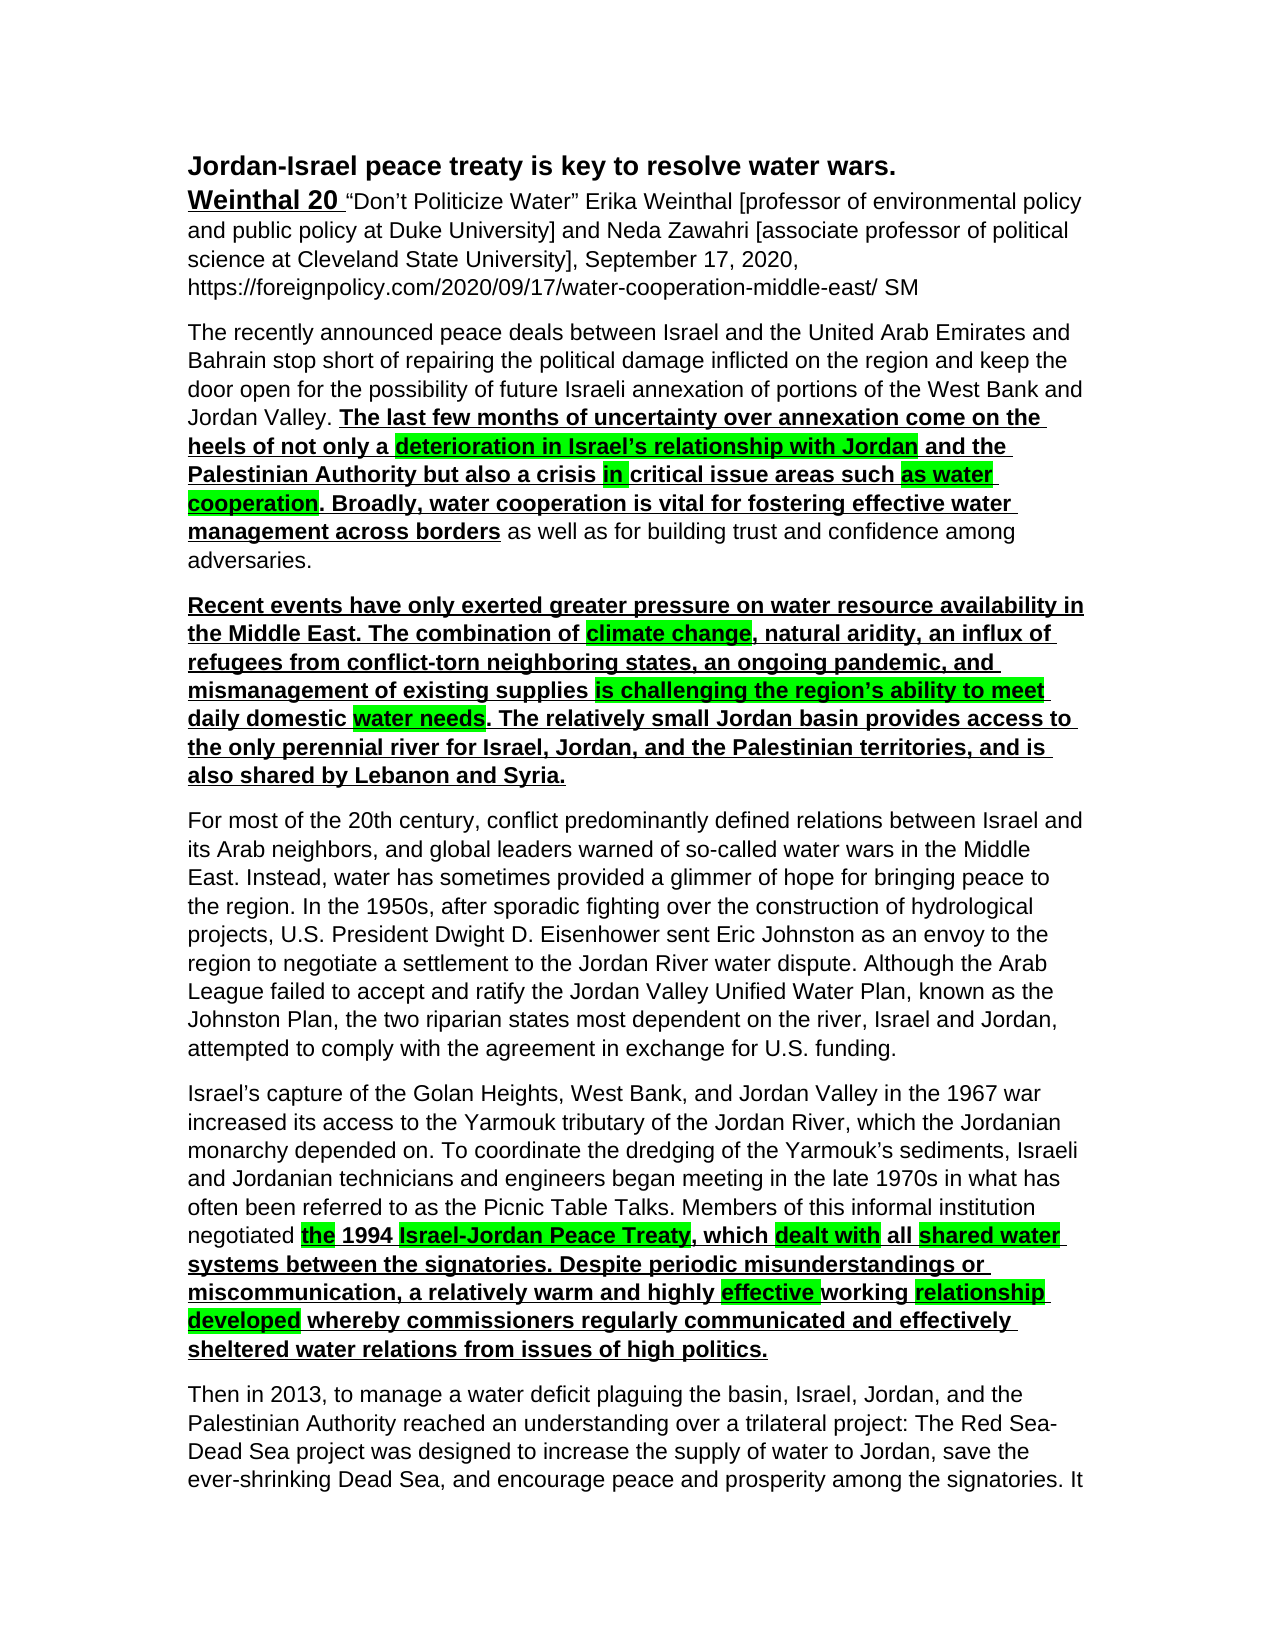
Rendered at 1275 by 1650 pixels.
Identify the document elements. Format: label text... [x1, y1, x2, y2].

text The recently announced peace deals between Israel and the United Arab Emirates and Bahrain stop short of repairing the political damage inflicted on the region and keep the door open for the possibility of future Israeli annexation of portions of the West Bank and Jordan Valley. The last few months of uncertainty over annexation come on the heels of not only a deterioration in Israel’s relationship with Jordan and the Palestinian Authority but also a crisis in critical issue areas such as water cooperation. Broadly, water cooperation is vital for fostering effective water management across borders as well as for building trust and confidence among adversaries. [187, 319, 1087, 573]
text Weinthal 20 “Don’t Politicize Water” Erika Weinthal [professor of environmental policy and public policy at Duke University] and Neda Zawahri [associate professor of political science at Cleveland State University], September 17, 2020, https://foreignpolicy.com/2020/09/17/water-cooperation-middle-east/ SM [187, 184, 1087, 300]
text Recent events have only exerted greater pressure on water resource availability in the Middle East. The combination of climate change, natural aridity, an influx of refugees from conflict-torn neighboring states, an ongoing pandemic, and mismanagement of existing supplies is challenging the region’s ability to meet daily domestic water needs. The relatively small Jordan basin provides access to the only perennial river for Israel, Jordan, and the Palestinian territories, and is also shared by Lebanon and Syria. [187, 592, 1087, 789]
subtitle Jordan-Israel peace treaty is key to resolve water wars. [187, 150, 1087, 181]
text Israel’s capture of the Golan Heights, West Bank, and Jordan Valley in the 1967 war increased its access to the Yarmouk tributary of the Jordan River, which the Jordanian monarchy depended on. To coordinate the dredging of the Yarmouk’s sediments, Israeli and Jordanian technicians and engineers began meeting in the late 1970s in what has often been referred to as the Picnic Table Talks. Members of this informal institution negotiated the 1994 Israel-Jordan Peace Treaty, which dealt with all shared water systems between the signatories. Despite periodic misunderstandings or miscommunication, a relatively warm and highly effective working relationship developed whereby commissioners regularly communicated and effectively sheltered water relations from issues of high politics. [187, 1080, 1087, 1362]
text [187, 1381, 1087, 1493]
text For most of the 20th century, conflict predominantly defined relations between Israel and its Arab neighbors, and global leaders warned of so-called water wars in the Middle East. Instead, water has sometimes provided a glimmer of hope for bringing peace to the region. In the 1950s, after sporadic fighting over the construction of hydrological projects, U.S. President Dwight D. Eisenhower sent Eric Johnston as an envoy to the region to negotiate a settlement to the Jordan River water dispute. Although the Arab League failed to accept and ratify the Jordan Valley Unified Water Plan, known as the Johnston Plan, the two riparian states most dependent on the river, Israel and Jordan, attempted to comply with the agreement in exchange for U.S. funding. [187, 807, 1087, 1061]
